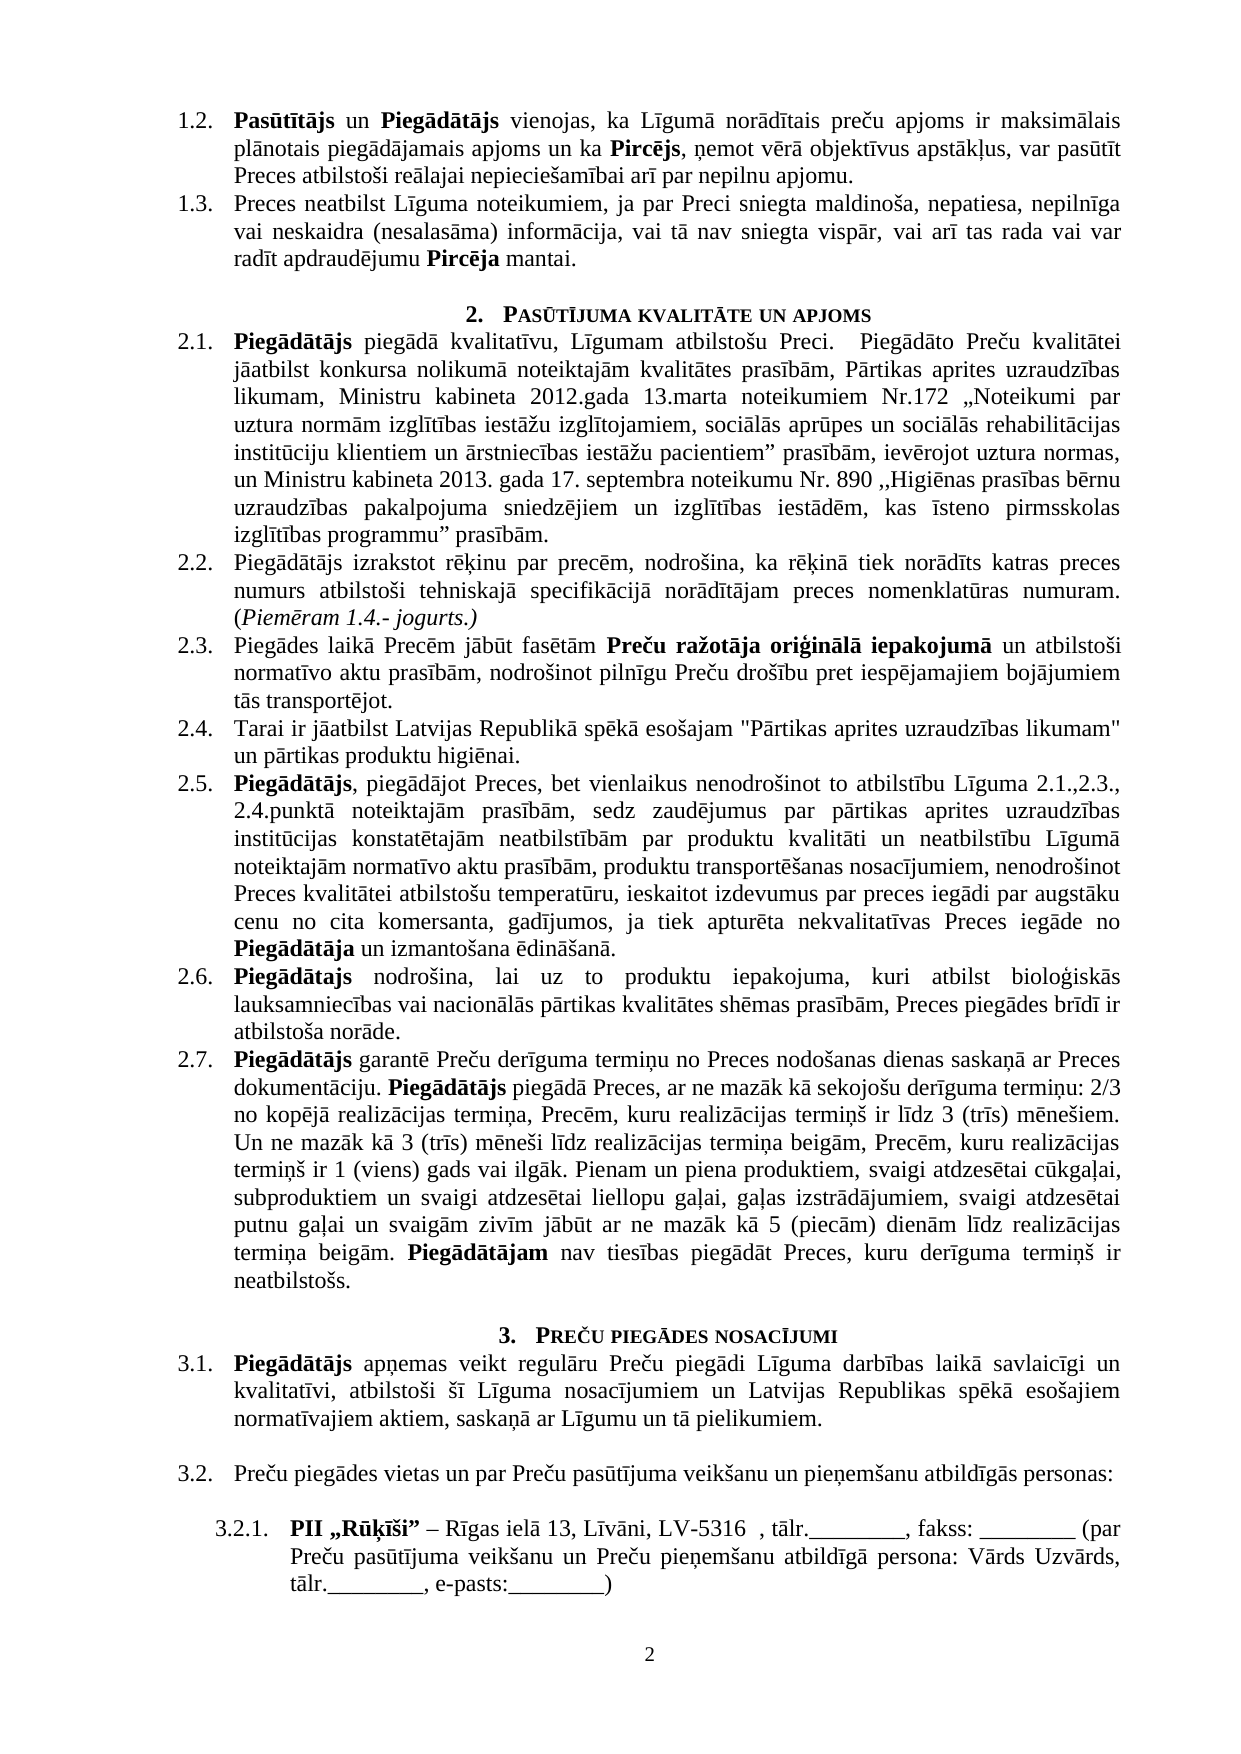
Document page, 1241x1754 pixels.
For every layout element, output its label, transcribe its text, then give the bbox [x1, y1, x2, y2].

list Pasūtītājs un Piegādātājs vienojas, ka Līgumā norādītais preču apjoms ir maksimālais plānotais piegādājamais apjoms un ka Pircējs, ņemot vērā objektīvus apstākļus, var pasūtīt Preces atbilstoši reālajai nepieciešamībai arī par nepilnu apjomu. [177, 106, 1122, 189]
list Piegādātājs izrakstot rēķinu par precēm, nodrošina, ka rēķinā tiek norādīts katras preces numurs atbilstoši tehniskajā specifikācijā norādītājam preces nomenklatūras numuram. (Piemēram 1.4.- jogurts.) [177, 548, 1122, 631]
list Tarai ir jāatbilst Latvijas Republikā spēkā esošajam "Pārtikas aprites uzraudzības likumam" un pārtikas produktu higiēnai. [177, 714, 1122, 769]
list Preču piegādes nosacījumi [214, 1321, 1122, 1348]
list Pasūtījuma kvalitāte un apjoms [215, 299, 1122, 327]
list Piegādātājs garantē Preču derīguma termiņu no Preces nodošanas dienas saskaņā ar Preces dokumentāciju. Piegādātājs piegādā Preces, ar ne mazāk kā sekojošu derīguma termiņu: 2/3 no kopējā realizācijas termiņa, Precēm, kuru realizācijas termiņš ir līdz 3 (trīs) mēnešiem. Un ne mazāk kā 3 (trīs) mēneši līdz realizācijas termiņa beigām, Precēm, kuru realizācijas termiņš ir 1 (viens) gads vai ilgāk. Pienam un piena produktiem, svaigi atdzesētai cūkgaļai, subproduktiem un svaigi atdzesētai liellopu gaļai, gaļas izstrādājumiem, svaigi atdzesētai putnu gaļai un svaigām zivīm jābūt ar ne mazāk kā 5 (piecām) dienām līdz realizācijas termiņa beigām. Piegādātājam nav tiesības piegādāt Preces, kuru derīguma termiņš ir neatbilstošs. [177, 1045, 1122, 1293]
list Piegādes laikā Precēm jābūt fasētām Preču ražotāja oriģinālā iepakojumā un atbilstoši normatīvo aktu prasībām, nodrošinot pilnīgu Preču drošību pret iespējamajiem bojājumiem tās transportējot. [177, 631, 1122, 714]
list Piegādātājs, piegādājot Preces, bet vienlaikus nenodrošinot to atbilstību Līguma 2.1.,2.3., 2.4.punktā noteiktajām prasībām, sedz zaudējumus par pārtikas aprites uzraudzības institūcijas konstatētajām neatbilstībām par produktu kvalitāti un neatbilstību Līgumā noteiktajām normatīvo aktu prasībām, produktu transportēšanas nosacījumiem, nenodrošinot Preces kvalitātei atbilstošu temperatūru, ieskaitot izdevumus par preces iegādi par augstāku cenu no cita komersanta, gadījumos, ja tiek apturēta nekvalitatīvas Preces iegāde no Piegādātāja un izmantošana ēdināšanā. [177, 769, 1122, 962]
list PII „Rūķīši” – Rīgas ielā 13, Līvāni, LV-5316 , tālr.________, fakss: ________ (par Preču pasūtījuma veikšanu un Preču pieņemšanu atbildīgā persona: Vārds Uzvārds, tālr.________, e-pasts:________) [215, 1514, 1122, 1597]
list Preces neatbilst Līguma noteikumiem, ja par Preci sniegta maldinoša, nepatiesa, nepilnīga vai neskaidra (nesalasāma) informācija, vai tā nav sniegta vispār, vai arī tas rada vai var radīt apdraudējumu Pircēja mantai. [177, 189, 1122, 272]
list Piegādātājs apņemas veikt regulāru Preču piegādi Līguma darbības laikā savlaicīgi un kvalitatīvi, atbilstoši šī Līguma nosacījumiem un Latvijas Republikas spēkā esošajiem normatīvajiem aktiem, saskaņā ar Līgumu un tā pielikumiem. [177, 1348, 1122, 1431]
list Preču piegādes vietas un par Preču pasūtījuma veikšanu un pieņemšanu atbildīgās personas: [177, 1459, 1122, 1487]
list Piegādātajs nodrošina, lai uz to produktu iepakojuma, kuri atbilst bioloģiskās lauksamniecības vai nacionālās pārtikas kvalitātes shēmas prasībām, Preces piegādes brīdī ir atbilstoša norāde. [177, 962, 1122, 1045]
list Piegādātājs piegādā kvalitatīvu, Līgumam atbilstošu Preci. Piegādāto Preču kvalitātei jāatbilst konkursa nolikumā noteiktajām kvalitātes prasībām, Pārtikas aprites uzraudzības likumam, Ministru kabineta 2012.gada 13.marta noteikumiem Nr.172 „Noteikumi par uztura normām izglītības iestāžu izglītojamiem, sociālās aprūpes un sociālās rehabilitācijas institūciju klientiem un ārstniecības iestāžu pacientiem” prasībām, ievērojot uztura normas, un Ministru kabineta 2013. gada 17. septembra noteikumu Nr. 890 ,,Higiēnas prasības bērnu uzraudzības pakalpojuma sniedzējiem un izglītības iestādēm, kas īsteno pirmsskolas izglītības programmu” prasībām. [177, 327, 1122, 548]
